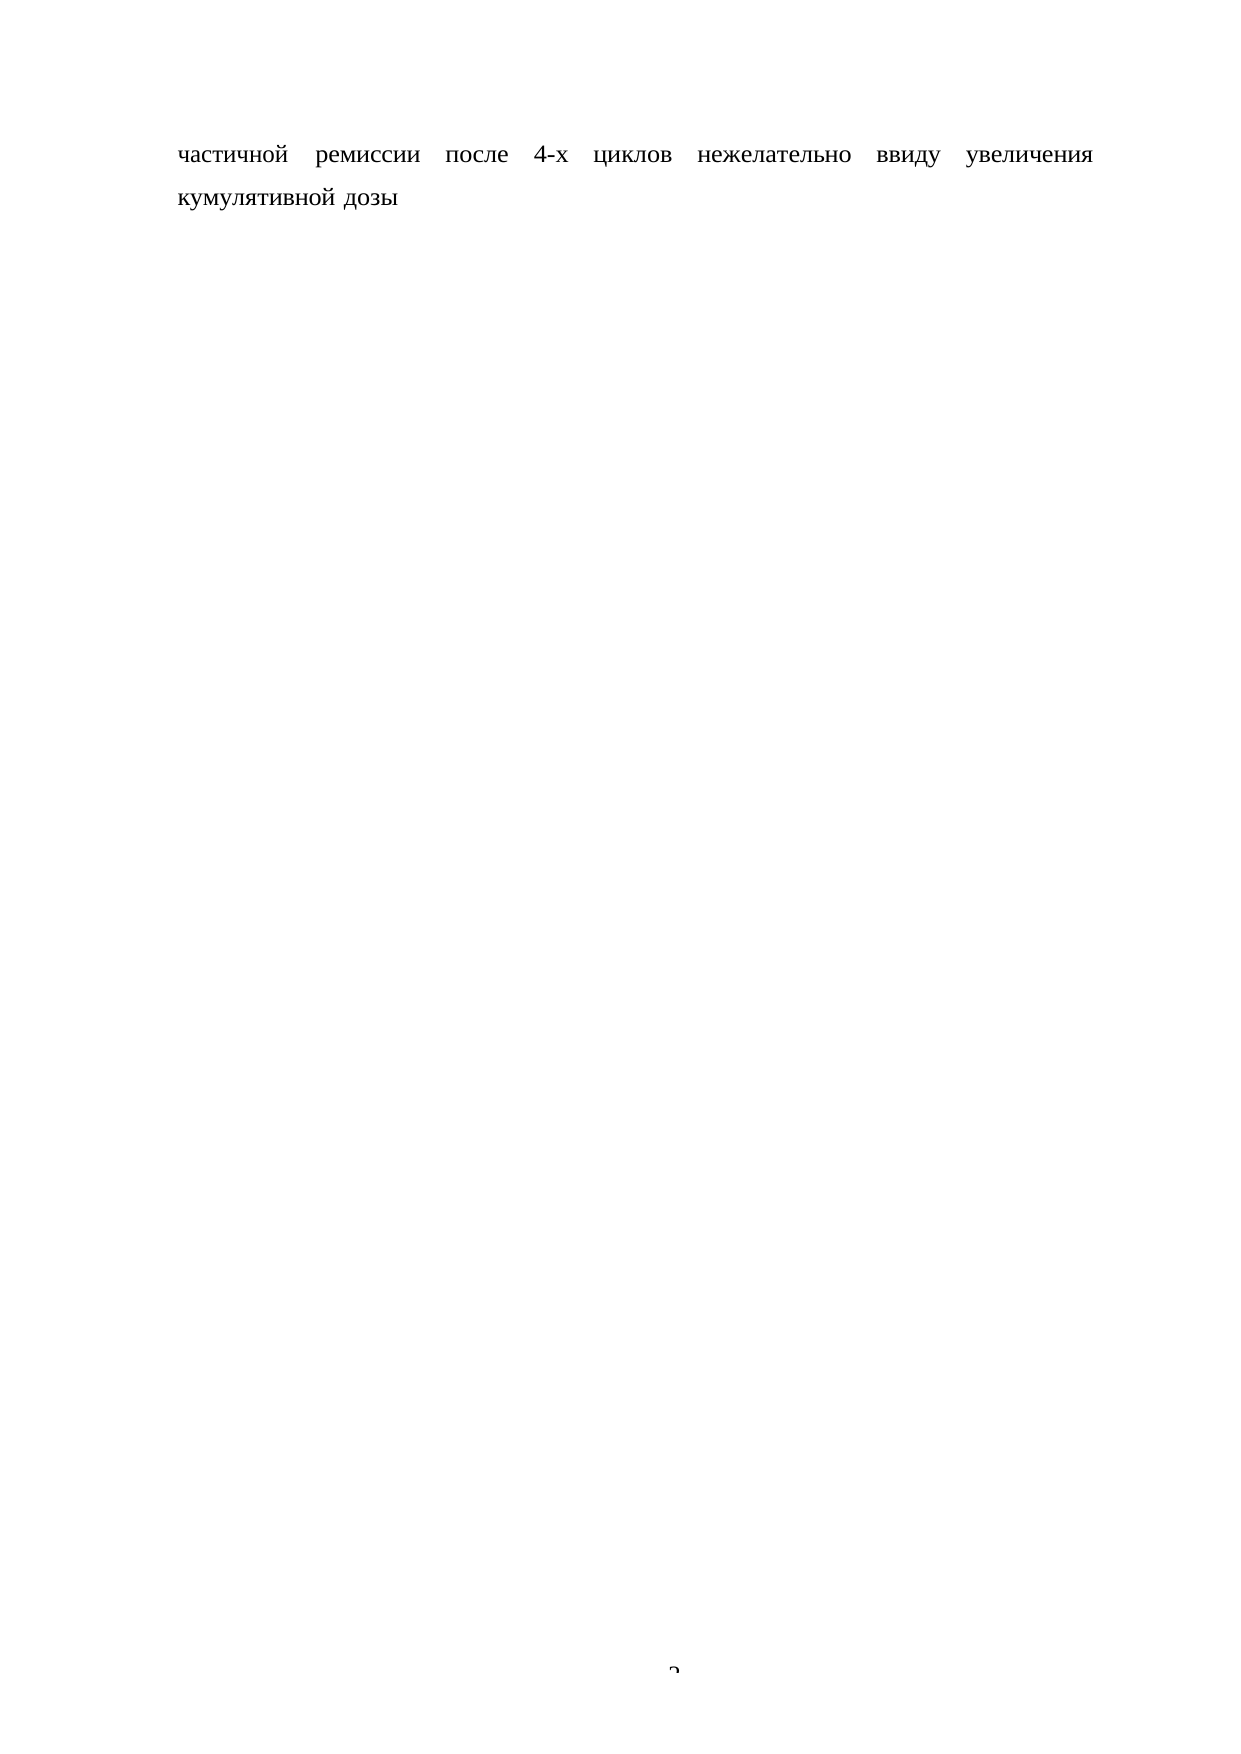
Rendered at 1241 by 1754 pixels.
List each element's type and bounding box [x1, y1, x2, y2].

text [177, 139, 1093, 211]
